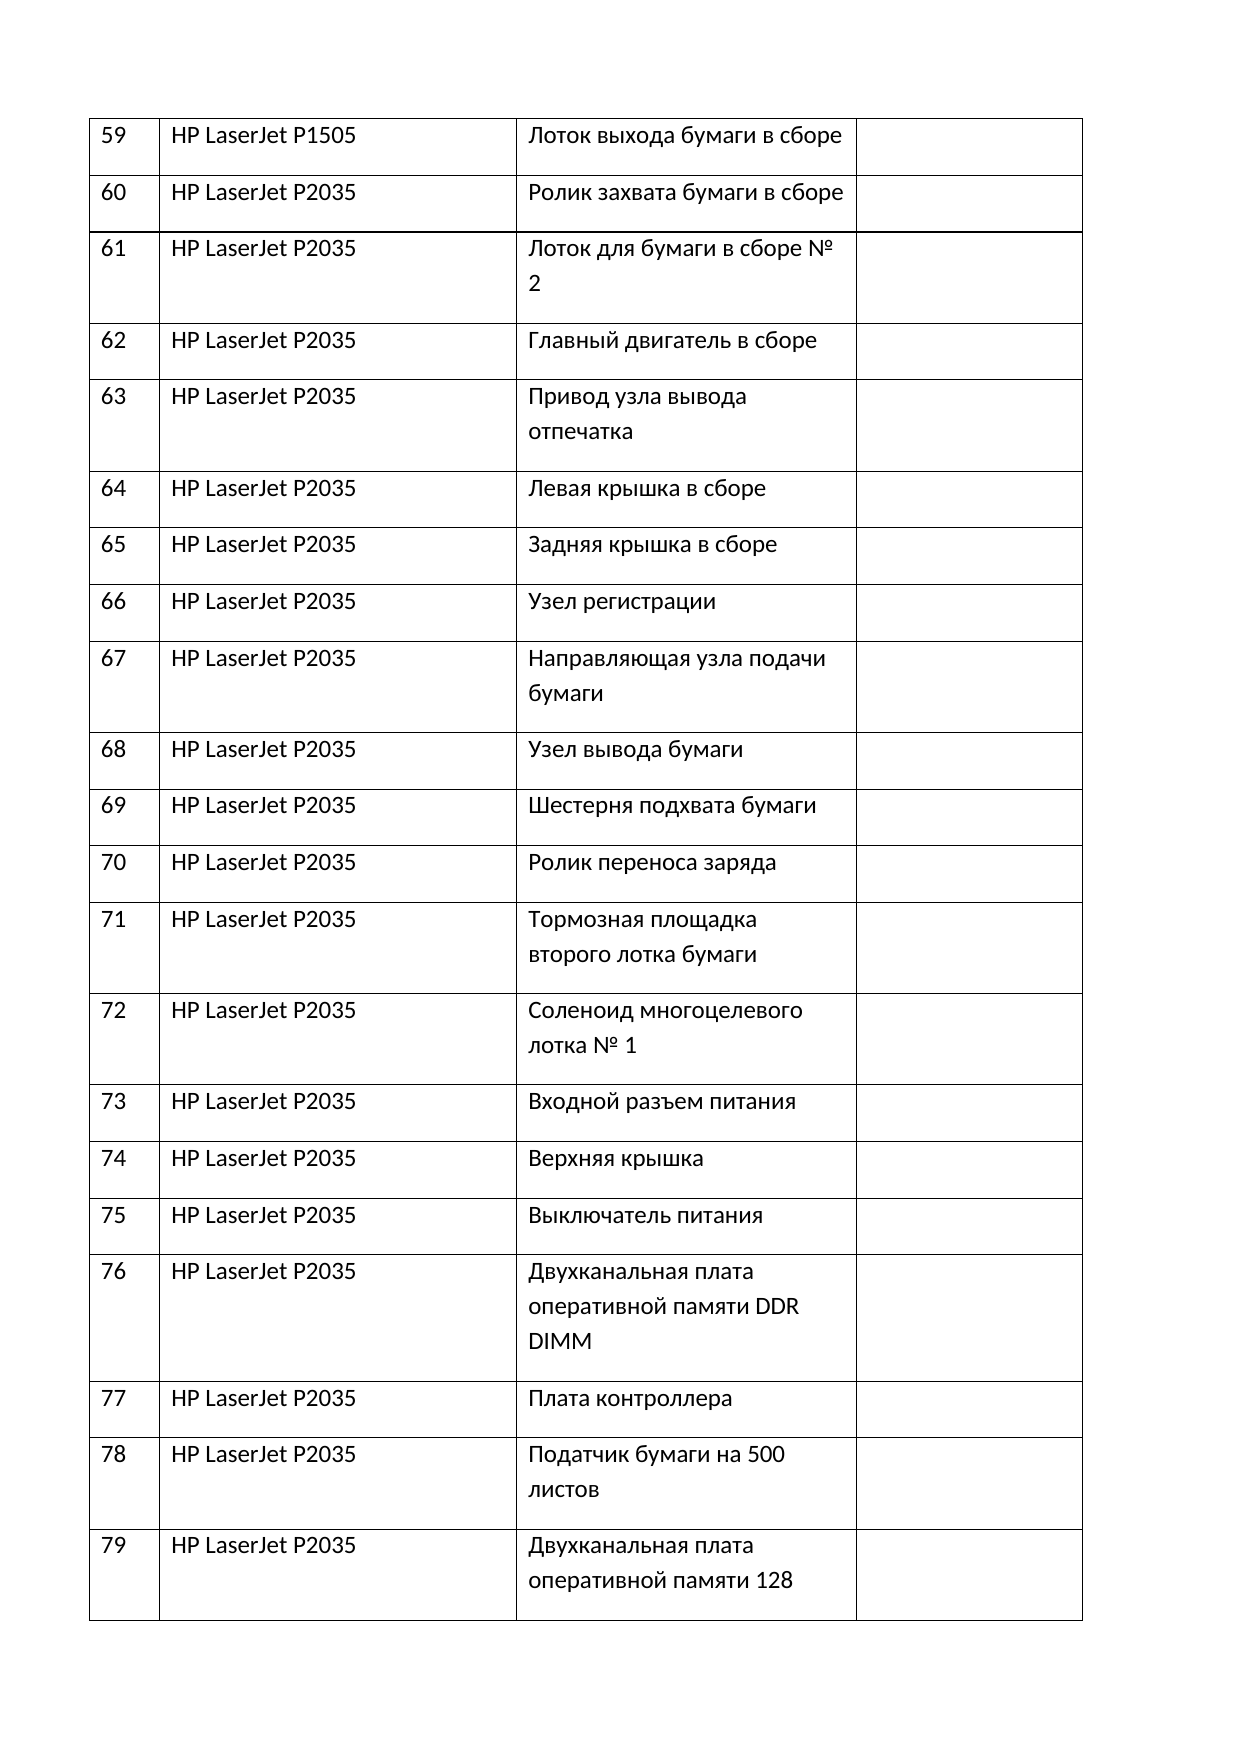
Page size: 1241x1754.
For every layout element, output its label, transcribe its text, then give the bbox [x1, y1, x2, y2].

table_cell [857, 994, 1082, 1084]
table_cell [857, 472, 1082, 527]
table_cell 79 [90, 1530, 159, 1620]
table_cell HP LaserJet P2035 [160, 642, 516, 732]
table_cell HP LaserJet P2035 [160, 1142, 516, 1198]
table_cell Двухканальная плата оперативной памяти 128 [517, 1530, 856, 1620]
table_cell [857, 846, 1082, 902]
table_cell [857, 733, 1082, 788]
table_cell 69 [90, 790, 159, 845]
table_cell Узел вывода бумаги [517, 733, 856, 788]
table_cell [857, 1382, 1082, 1437]
table_cell HP LaserJet P2035 [160, 1085, 516, 1141]
table_cell [857, 903, 1082, 993]
table_cell 74 [90, 1142, 159, 1198]
table_cell 64 [90, 472, 159, 527]
table_cell Задняя крышка в сборе [517, 528, 856, 584]
table_cell Направляющая узла подачи бумаги [517, 642, 856, 732]
table_cell [857, 176, 1082, 231]
table_cell 59 [90, 119, 159, 175]
table_cell Левая крышка в сборе [517, 472, 856, 527]
table_cell [857, 528, 1082, 584]
table_cell HP LaserJet P2035 [160, 790, 516, 845]
table_cell HP LaserJet P2035 [160, 176, 516, 231]
table_cell 72 [90, 994, 159, 1084]
table_cell 76 [90, 1255, 159, 1381]
table_cell Податчик бумаги на 500 листов [517, 1438, 856, 1528]
table_cell HP LaserJet P2035 [160, 1438, 516, 1528]
table_cell HP LaserJet P2035 [160, 1382, 516, 1437]
table_cell HP LaserJet P2035 [160, 233, 516, 323]
table_cell HP LaserJet P2035 [160, 846, 516, 902]
table_cell HP LaserJet P2035 [160, 994, 516, 1084]
table_cell 68 [90, 733, 159, 788]
table_cell 61 [90, 233, 159, 323]
table_cell HP LaserJet P2035 [160, 1255, 516, 1381]
table_cell 60 [90, 176, 159, 231]
table_cell Главный двигатель в сборе [517, 324, 856, 379]
table_cell [857, 585, 1082, 641]
table_cell [857, 119, 1082, 175]
table_cell HP LaserJet P2035 [160, 528, 516, 584]
table_cell HP LaserJet P2035 [160, 1530, 516, 1620]
table_cell Плата контроллера [517, 1382, 856, 1437]
table_cell HP LaserJet P2035 [160, 324, 516, 379]
table_cell 73 [90, 1085, 159, 1141]
table_cell 71 [90, 903, 159, 993]
table_cell HP LaserJet P1505 [160, 119, 516, 175]
table_cell 66 [90, 585, 159, 641]
table_cell HP LaserJet P2035 [160, 1199, 516, 1254]
table_cell 78 [90, 1438, 159, 1528]
table_cell Тормозная площадка второго лотка бумаги [517, 903, 856, 993]
table_cell [857, 324, 1082, 379]
table_cell Узел регистрации [517, 585, 856, 641]
table_cell 67 [90, 642, 159, 732]
table_cell HP LaserJet P2035 [160, 733, 516, 788]
table_cell 62 [90, 324, 159, 379]
table_cell [857, 380, 1082, 471]
table_cell Ролик захвата бумаги в сборе [517, 176, 856, 231]
table_cell 75 [90, 1199, 159, 1254]
table_cell 65 [90, 528, 159, 584]
table_cell HP LaserJet P2035 [160, 903, 516, 993]
table_cell [857, 790, 1082, 845]
table_cell 70 [90, 846, 159, 902]
table_cell HP LaserJet P2035 [160, 585, 516, 641]
table_cell Входной разъем питания [517, 1085, 856, 1141]
table_cell HP LaserJet P2035 [160, 380, 516, 471]
table_cell Шестерня подхвата бумаги [517, 790, 856, 845]
table_cell [857, 233, 1082, 323]
table_cell Соленоид многоцелевого лотка № 1 [517, 994, 856, 1084]
table_cell [857, 1530, 1082, 1620]
table_cell Лоток выхода бумаги в сборе [517, 119, 856, 175]
table_cell Лоток для бумаги в сборе № 2 [517, 233, 856, 323]
table_cell Выключатель питания [517, 1199, 856, 1254]
table_cell [857, 1255, 1082, 1381]
table_cell [857, 642, 1082, 732]
table_cell Ролик переноса заряда [517, 846, 856, 902]
table_cell Двухканальная плата оперативной памяти DDR DIMM [517, 1255, 856, 1381]
table_cell 63 [90, 380, 159, 471]
table_cell 77 [90, 1382, 159, 1437]
table_cell Привод узла вывода отпечатка [517, 380, 856, 471]
table_cell HP LaserJet P2035 [160, 472, 516, 527]
table_cell [857, 1085, 1082, 1141]
table_cell [857, 1142, 1082, 1198]
table_cell [857, 1199, 1082, 1254]
table_cell Верхняя крышка [517, 1142, 856, 1198]
table_cell [857, 1438, 1082, 1528]
